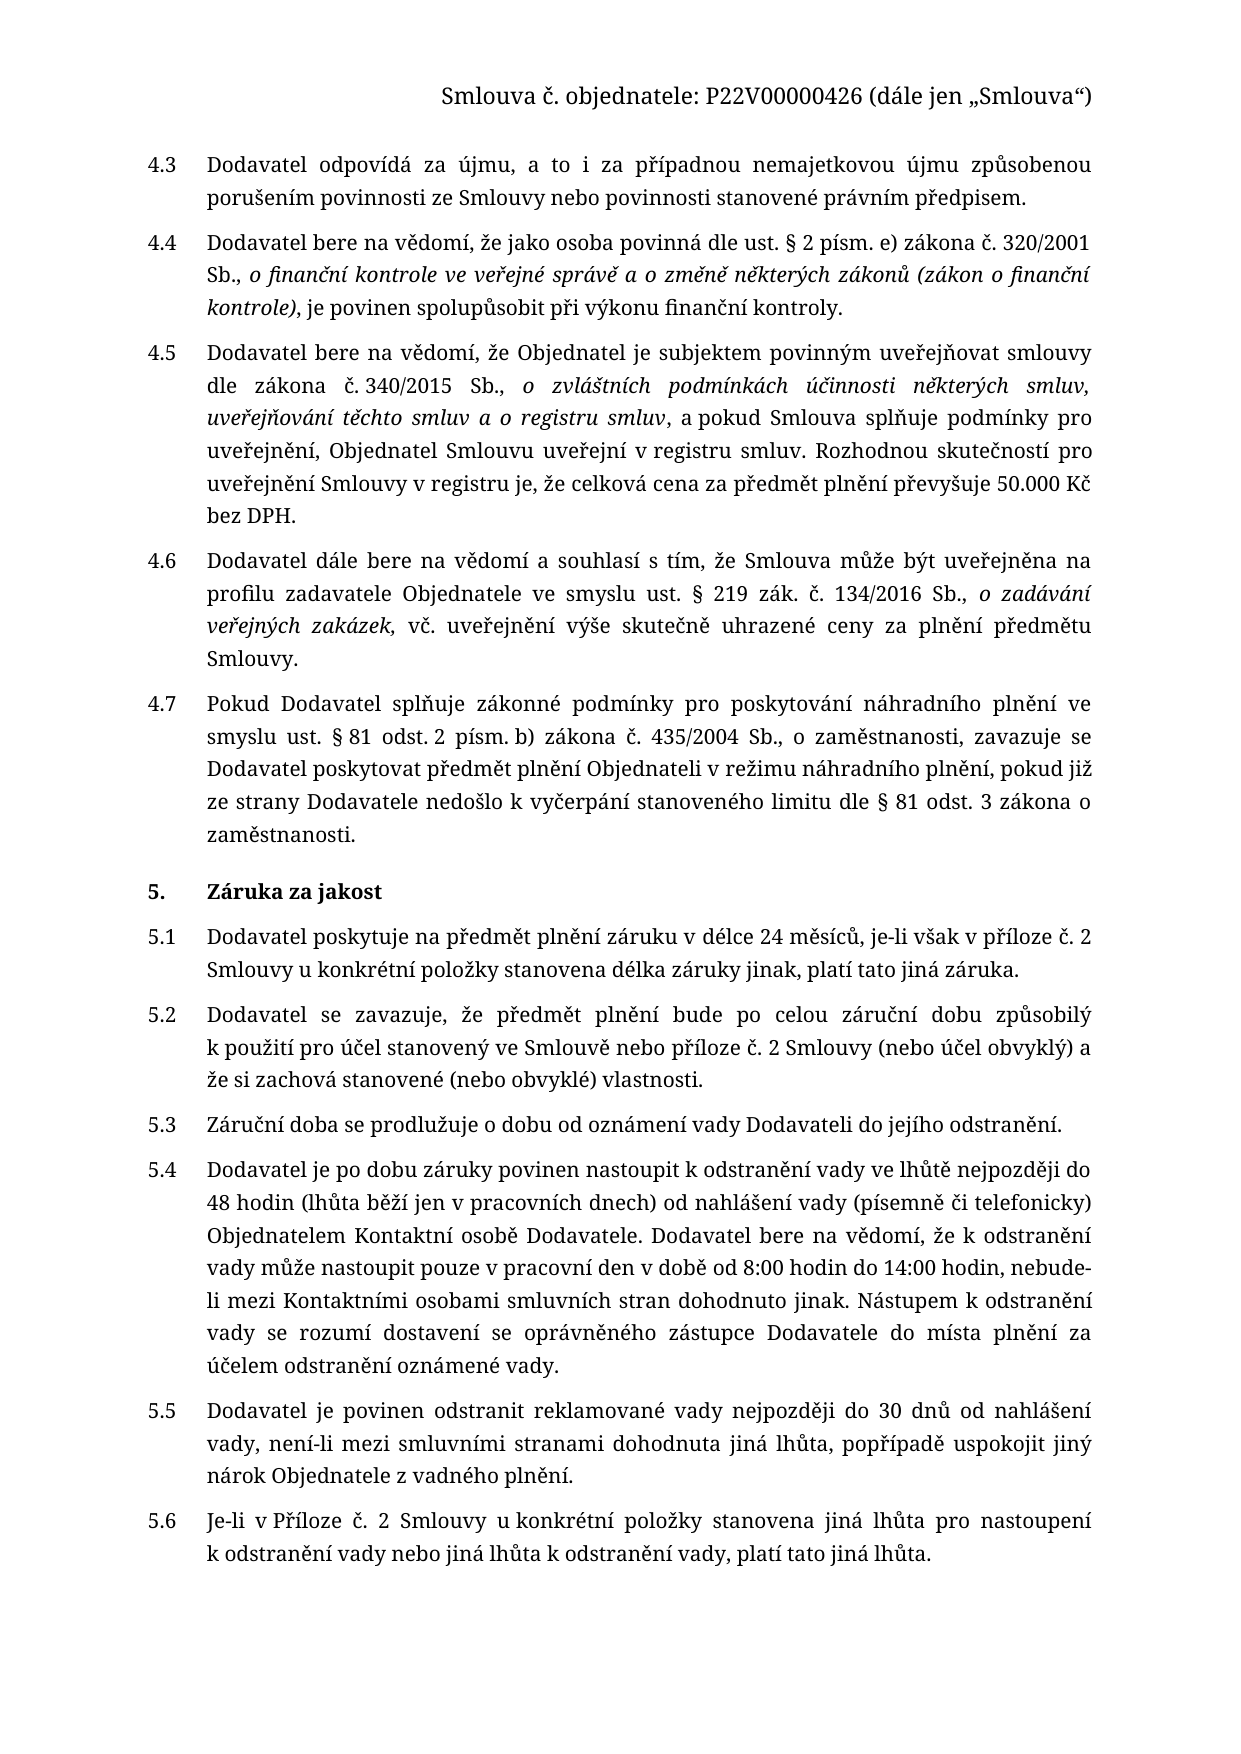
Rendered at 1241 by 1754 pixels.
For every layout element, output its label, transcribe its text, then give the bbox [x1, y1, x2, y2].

list Dodavatel je po dobu záruky povinen nastoupit k odstranění vady ve lhůtě nejpozději do 48 hodin (lhůta běží jen v pracovních dnech) od nahlášení vady (písemně či telefonicky) Objednatelem Kontaktní osobě Dodavatele. Dodavatel bere na vědomí, že k odstranění vady může nastoupit pouze v pracovní den v době od 8:00 hodin do 14:00 hodin, nebude-li mezi Kontaktními osobami smluvních stran dohodnuto jinak. Nástupem k odstranění vady se rozumí dostavení se oprávněného zástupce Dodavatele do místa plnění za účelem odstranění oznámené vady. [148, 1156, 1093, 1379]
list Dodavatel poskytuje na předmět plnění záruku v délce 24 měsíců, je-li však v příloze č. 2 Smlouvy u konkrétní položky stanovena délka záruky jinak, platí tato jiná záruka. [148, 922, 1093, 983]
list Dodavatel dále bere na vědomí a souhlasí s tím, že Smlouva může být uveřejněna na profilu zadavatele Objednatele ve smyslu ust. § 219 zák. č. 134/2016 Sb., o zadávání veřejných zakázek, vč. uveřejnění výše skutečně uhrazené ceny za plnění předmětu Smlouvy. [148, 546, 1093, 673]
list Dodavatel se zavazuje, že předmět plnění bude po celou záruční dobu způsobilý k použití pro účel stanovený ve Smlouvě nebo příloze č. 2 Smlouvy (nebo účel obvyklý) a že si zachová stanovené (nebo obvyklé) vlastnosti. [148, 1000, 1093, 1094]
list Pokud Dodavatel splňuje zákonné podmínky pro poskytování náhradního plnění ve smyslu ust. § 81 odst. 2 písm. b) zákona č. 435/2004 Sb., o zaměstnanosti, zavazuje se Dodavatel poskytovat předmět plnění Objednateli v režimu náhradního plnění, pokud již ze strany Dodavatele nedošlo k vyčerpání stanoveného limitu dle § 81 odst. 3 zákona o zaměstnanosti. [148, 689, 1093, 848]
list Záruka za jakost [148, 877, 1093, 906]
list Dodavatel bere na vědomí, že Objednatel je subjektem povinným uveřejňovat smlouvy dle zákona č. 340/2015 Sb., o zvláštních podmínkách účinnosti některých smluv, uveřejňování těchto smluv a o registru smluv, a pokud Smlouva splňuje podmínky pro uveřejnění, Objednatel Smlouvu uveřejní v registru smluv. Rozhodnou skutečností pro uveřejnění Smlouvy v registru je, že celková cena za předmět plnění převyšuje 50.000 Kč bez DPH. [148, 338, 1093, 530]
list Dodavatel bere na vědomí, že jako osoba povinná dle ust. § 2 písm. e) zákona č. 320/2001 Sb., o finanční kontrole ve veřejné správě a o změně některých zákonů (zákon o finanční kontrole), je povinen spolupůsobit při výkonu finanční kontroly. [148, 228, 1093, 322]
list Dodavatel je povinen odstranit reklamované vady nejpozději do 30 dnů od nahlášení vady, není-li mezi smluvními stranami dohodnuta jiná lhůta, popřípadě uspokojit jiný nárok Objednatele z vadného plnění. [148, 1396, 1093, 1490]
list Záruční doba se prodlužuje o dobu od oznámení vady Dodavateli do jejího odstranění. [148, 1110, 1093, 1139]
list Dodavatel odpovídá za újmu, a to i za případnou nemajetkovou újmu způsobenou porušením povinnosti ze Smlouvy nebo povinnosti stanovené právním předpisem. [148, 150, 1093, 211]
list Je-li v Příloze č. 2 Smlouvy u konkrétní položky stanovena jiná lhůta pro nastoupení k odstranění vady nebo jiná lhůta k odstranění vady, platí tato jiná lhůta. [148, 1507, 1093, 1568]
